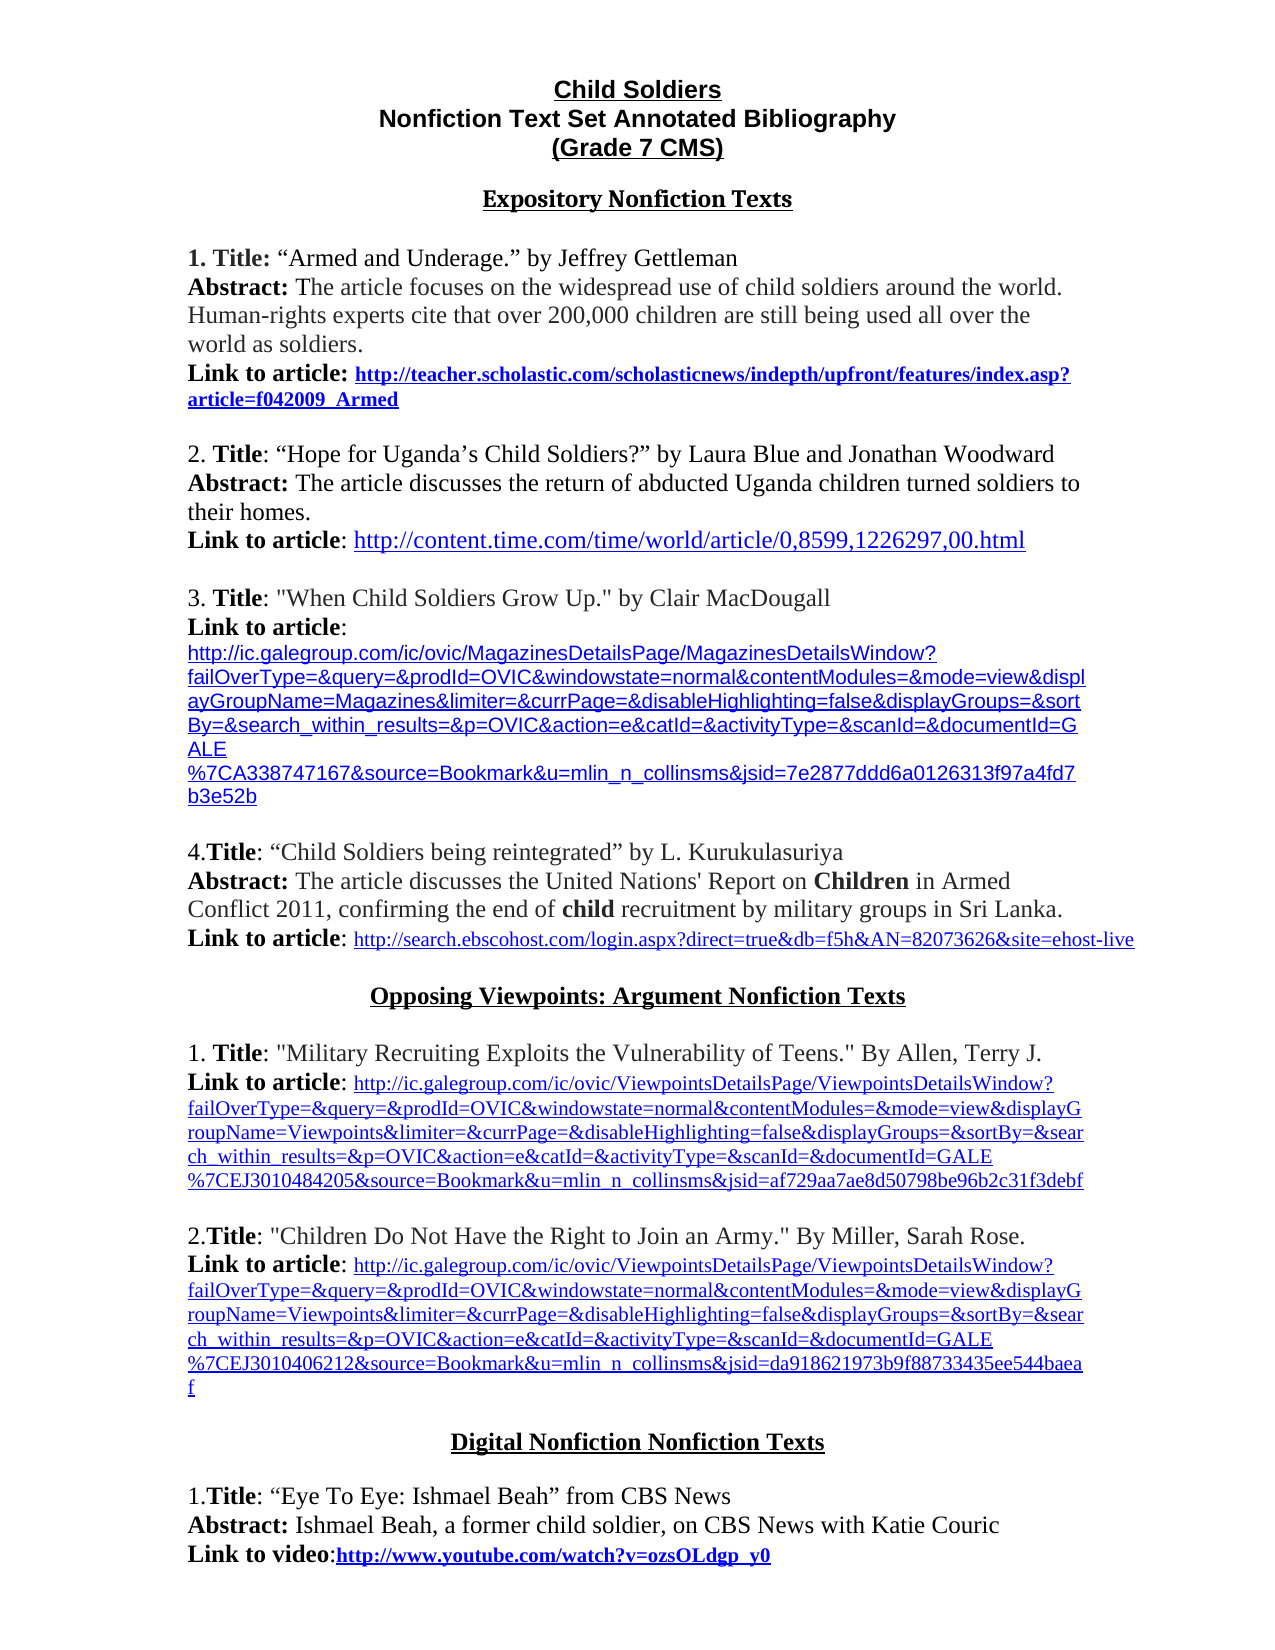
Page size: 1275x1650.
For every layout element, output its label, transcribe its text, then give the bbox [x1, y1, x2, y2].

text 1. Title: "Military Recruiting Exploits the Vulnerability of Teens." By Allen, Terry J. [187, 1038, 1087, 1067]
text Link to article: http://ic.galegroup.com/ic/ovic/ViewpointsDetailsPage/ViewpointsDetailsWindow?failOverType=&query=&prodId=OVIC&windowstate=normal&contentModules=&mode=view&displayGroupName=Viewpoints&limiter=&currPage=&disableHighlighting=false&displayGroups=&sortBy=&search_within_results=&p=OVIC&action=e&catId=&activityType=&scanId=&documentId=GALE%7CEJ3010484205&source=Bookmark&u=mlin_n_collinsms&jsid=af729aa7ae8d50798be96b2c31f3debf [187, 1067, 1087, 1192]
text Digital Nonfiction Nonfiction Texts [187, 1427, 1087, 1456]
text Abstract: The article discusses the return of abducted Uganda children turned soldiers to their homes. [187, 468, 1087, 526]
text Link to video:http://www.youtube.com/watch?v=ozsOLdgp_y0 [187, 1539, 1087, 1567]
text Opposing Viewpoints: Argument Nonfiction Texts [187, 981, 1087, 1009]
text Link to article: http://ic.galegroup.com/ic/ovic/MagazinesDetailsPage/MagazinesDetailsWindow?failOverType=&query=&prodId=OVIC&windowstate=normal&contentModules=&mode=view&displayGroupName=Magazines&limiter=&currPage=&disableHighlighting=false&displayGroups=&sortBy=&search_within_results=&p=OVIC&action=e&catId=&activityType=&scanId=&documentId=GALE%7CA338747167&source=Bookmark&u=mlin_n_collinsms&jsid=7e2877ddd6a0126313f97a4fd7b3e52b [187, 612, 1087, 808]
text Link to article: http://search.ebscohost.com/login.aspx?direct=true&db=f5h&AN=82073626&site=ehost-live [187, 923, 1162, 952]
text 3. Title: "When Child Soldiers Grow Up." by Clair MacDougall [187, 583, 1087, 612]
text 1. Title: “Armed and Underage.” by Jeffrey Gettleman [187, 243, 1087, 272]
text 2. Title: “Hope for Uganda’s Child Soldiers?” by Laura Blue and Jonathan Woodward [187, 439, 1087, 468]
text Link to article: http://teacher.scholastic.com/scholasticnews/indepth/upfront/features/index.asp?article=f042009_Armed [187, 358, 1162, 411]
text Abstract: Ishmael Beah, a former child soldier, on CBS News with Katie Couric [187, 1510, 1087, 1539]
text Link to article: http://ic.galegroup.com/ic/ovic/ViewpointsDetailsPage/ViewpointsDetailsWindow?failOverType=&query=&prodId=OVIC&windowstate=normal&contentModules=&mode=view&displayGroupName=Viewpoints&limiter=&currPage=&disableHighlighting=false&displayGroups=&sortBy=&search_within_results=&p=OVIC&action=e&catId=&activityType=&scanId=&documentId=GALE%7CEJ3010406212&source=Bookmark&u=mlin_n_collinsms&jsid=da918621973b9f88733435ee544baeaf [187, 1249, 1087, 1399]
text Abstract: The article focuses on the widespread use of child soldiers around the world. Human-rights experts cite that over 200,000 children are still being used all over the world as soldiers. [187, 272, 1087, 358]
text Link to article: http://content.time.com/time/world/article/0,8599,1226297,00.html [187, 526, 1144, 554]
text 4.Title: “Child Soldiers being reintegrated” by L. Kurukulasuriya [187, 837, 1087, 866]
text Abstract: The article discusses the United Nations' Report on Children in Armed Conflict 2011, confirming the end of child recruitment by military groups in Sri Lanka. [187, 866, 1087, 923]
text 1.Title: “Eye To Eye: Ishmael Beah” from CBS News [187, 1481, 1087, 1510]
text Expository Nonfiction Texts [187, 185, 1087, 214]
text 2.Title: "Children Do Not Have the Right to Join an Army." By Miller, Sarah Rose. [187, 1221, 1087, 1249]
